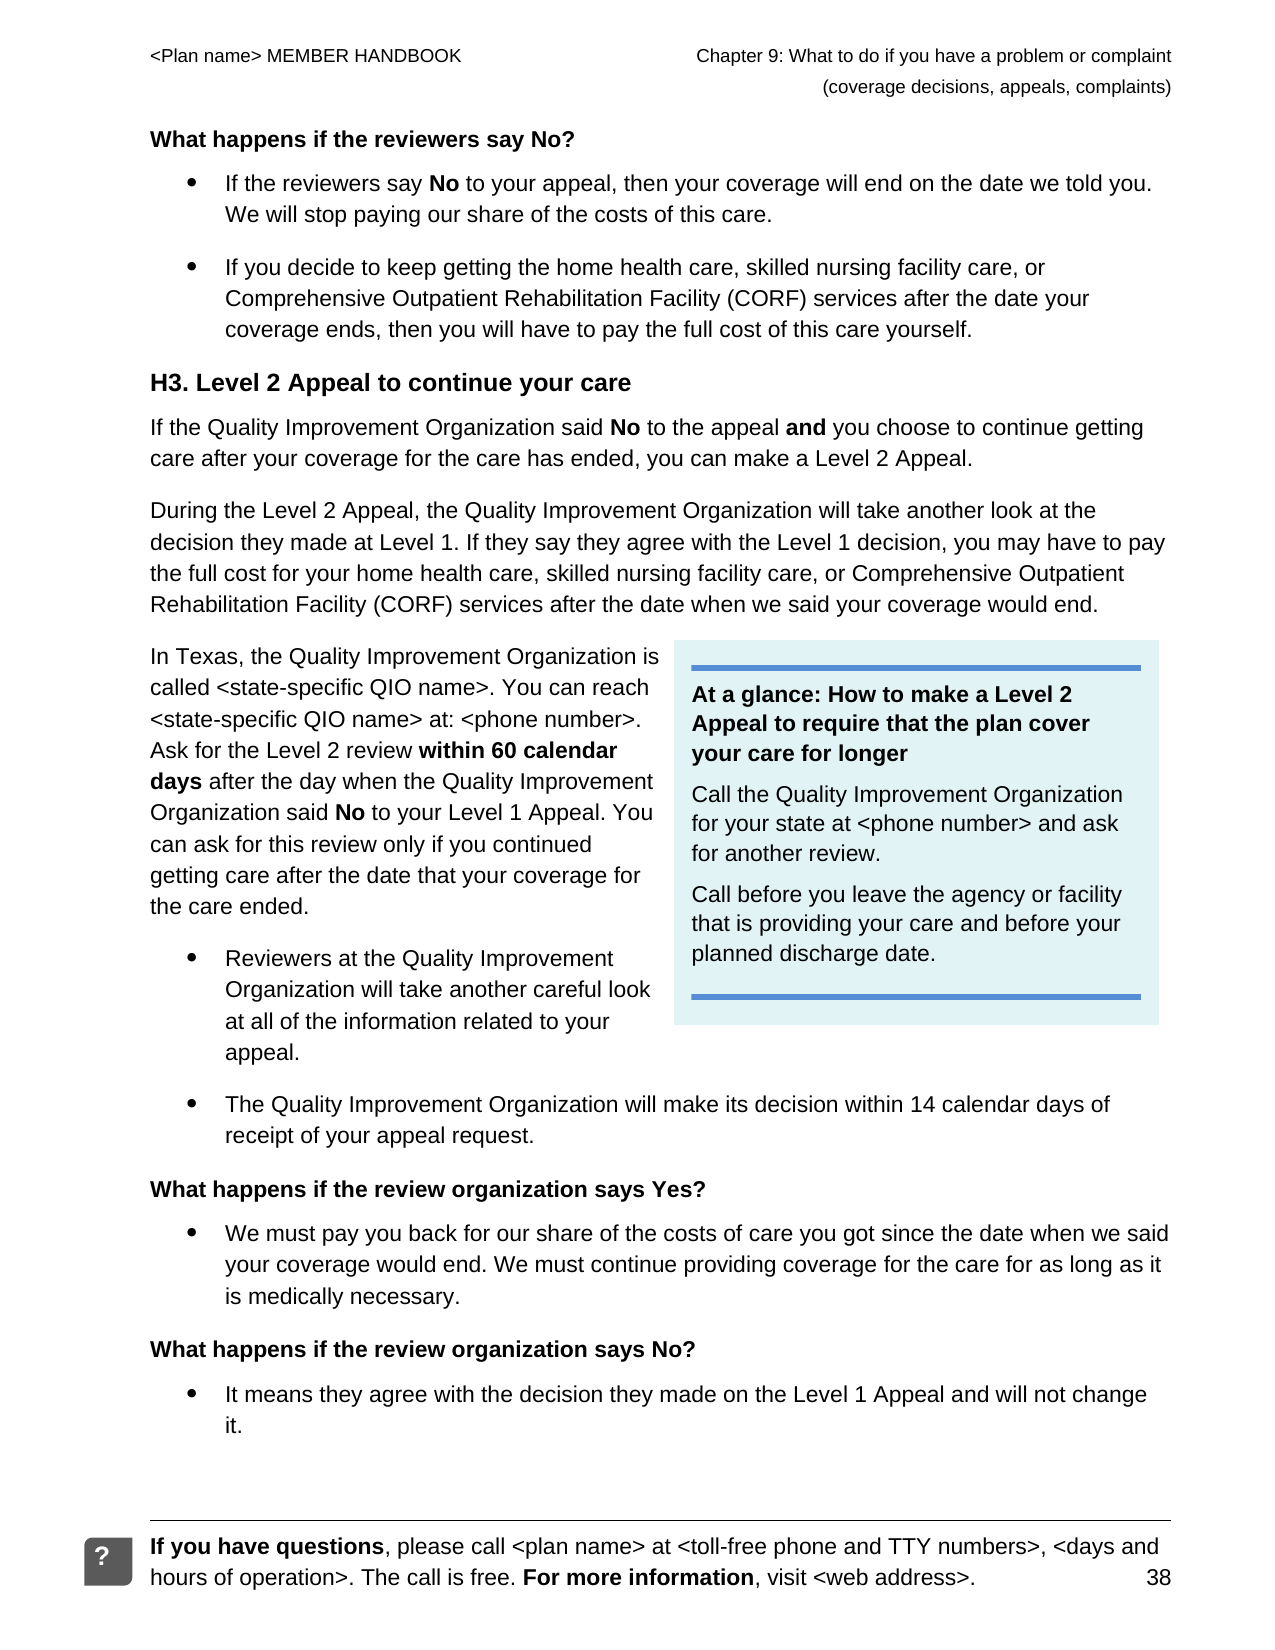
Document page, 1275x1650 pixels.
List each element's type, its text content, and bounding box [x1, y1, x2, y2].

subtitle What happens if the review organization says Yes? [150, 1171, 1096, 1204]
text In Texas, the Quality Improvement Organization is called <state-specific QIO name>. You can reach <state-specific QIO name> at: <phone number>. Ask for the Level 2 review within 60 calendar days after the day when the Quality Improvement Organization said No to your Level 1 Appeal. You can ask for this review only if you continued getting care after the date that your coverage for the care ended. [150, 639, 685, 921]
list It means they agree with the decision they made on the Level 1 Appeal and will not change it. [187, 1377, 1171, 1439]
list Reviewers at the Quality Improvement Organization will take another careful look at all of the information related to your appeal. [187, 942, 1171, 1067]
list The Quality Improvement Organization will make its decision within 14 calendar days of receipt of your appeal request. [187, 1087, 1171, 1150]
table_header At a glance: How to make a Level 2 Appeal to require that the plan cover your care for longer Call the Quality Improvement Organization for your state at <phone number> and ask for another review. Call before you leave the agency or facility that is providing your care and before your planned discharge date. [686, 652, 1146, 1013]
subtitle H3. Level 2 Appeal to continue your care [150, 364, 1096, 398]
list If you decide to keep getting the home health care, skilled nursing facility care, or Comprehensive Outpatient Rehabilitation Facility (CORF) services after the date your coverage ends, then you will have to pay the full cost of this care yourself. [187, 250, 1171, 344]
list If the reviewers say No to your appeal, then your coverage will end on the date we told you. We will stop paying our share of the costs of this care. [187, 167, 1171, 229]
subtitle What happens if the reviewers say No? [150, 121, 1096, 154]
text During the Level 2 Appeal, the Quality Improvement Organization will take another look at the decision they made at Level 1. If they say they agree with the Level 1 decision, you may have to pay the full cost for your home health care, skilled nursing facility care, or Comprehensive Outpatient Rehabilitation Facility (CORF) services after the date when we said your coverage would end. [150, 494, 1171, 619]
subtitle What happens if the review organization says No? [150, 1331, 1096, 1364]
text If the Quality Improvement Organization said No to the appeal and you choose to continue getting care after your coverage for the care has ended, you can make a Level 2 Appeal. [150, 410, 1171, 473]
list We must pay you back for our share of the costs of care you got since the date when we said your coverage would end. We must continue providing coverage for the care for as long as it is medically necessary. [187, 1217, 1171, 1310]
